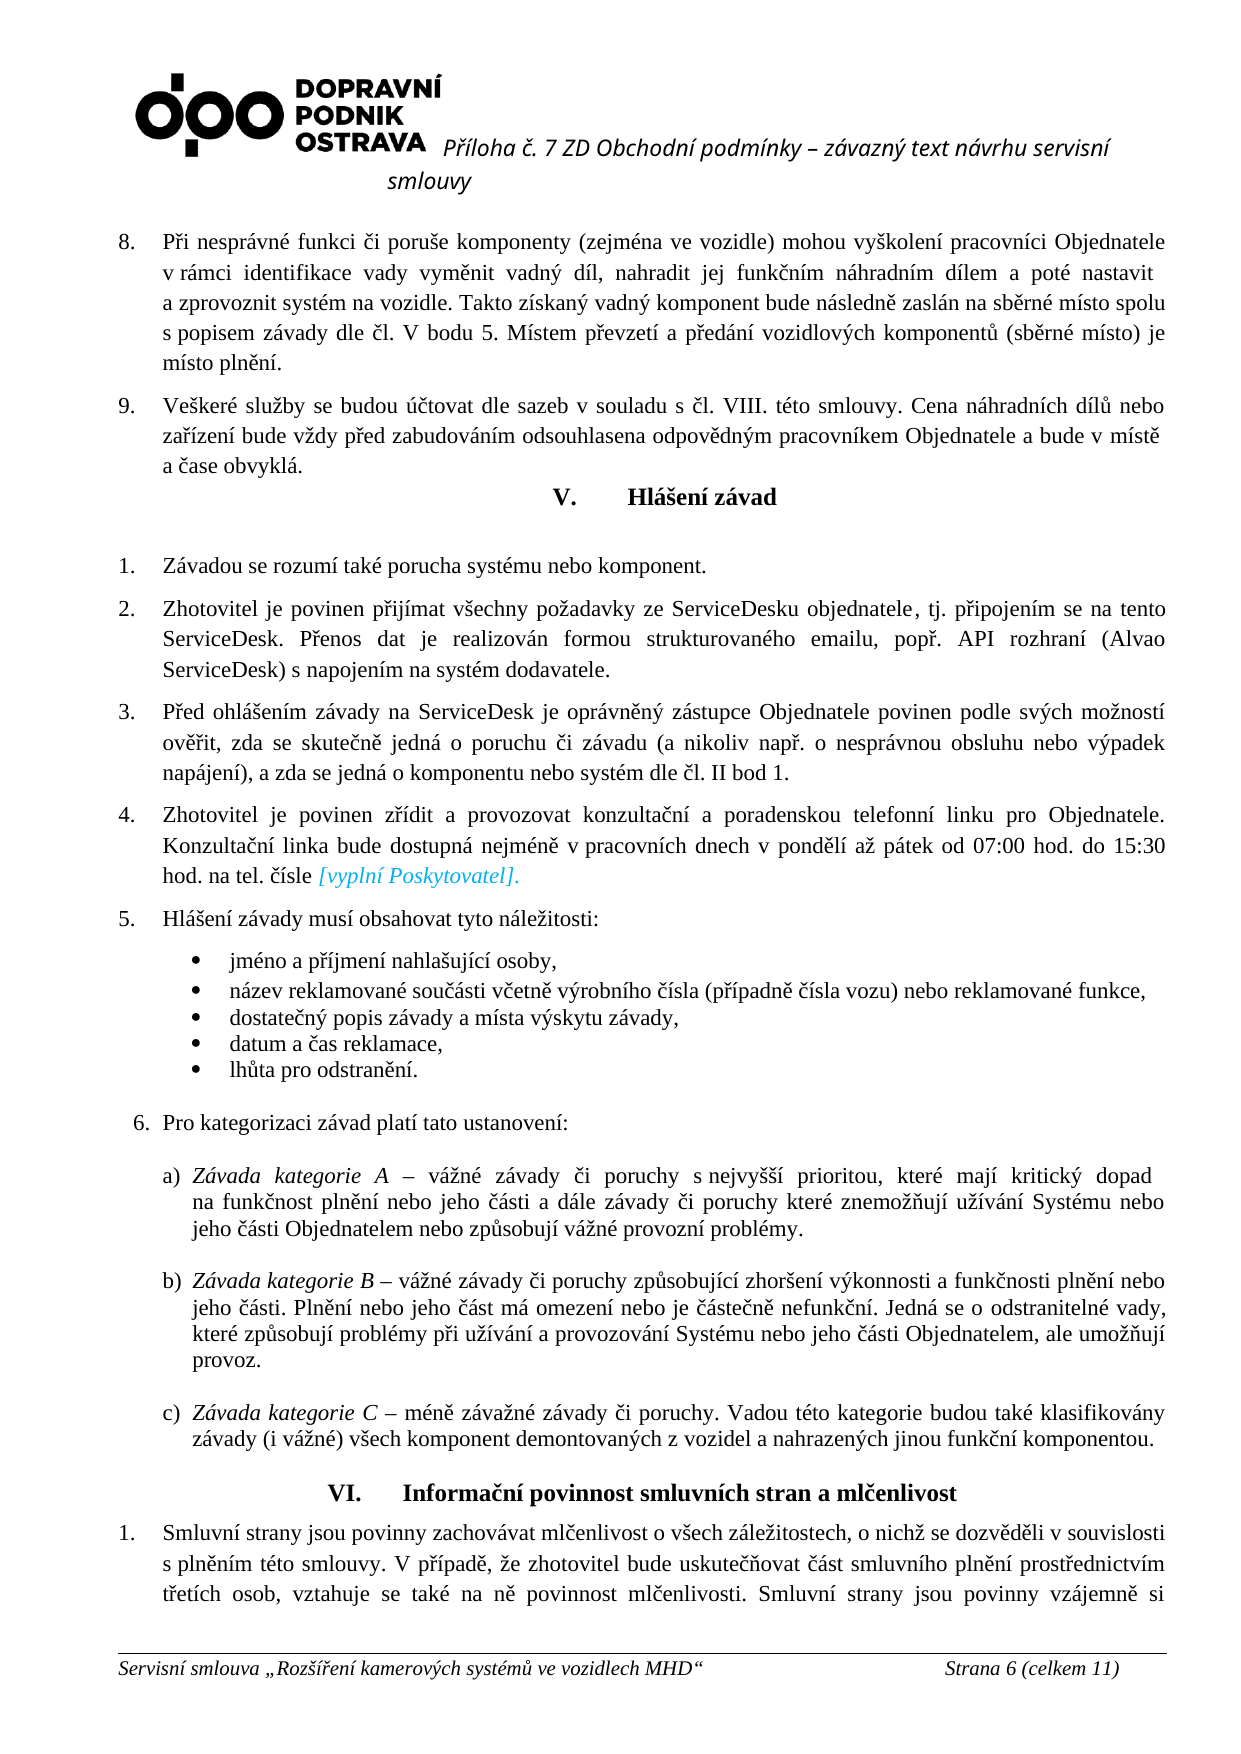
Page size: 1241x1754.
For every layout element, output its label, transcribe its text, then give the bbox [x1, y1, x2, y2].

list Před ohlášením závady na ServiceDesk je oprávněný zástupce Objednatele povinen podle svých možností ověřit, zda se skutečně jedná o poruchu či závadu (a nikoliv např. o nesprávnou obsluhu nebo výpadek napájení), a zda se jedná o komponentu nebo systém dle čl. II bod 1. [118, 698, 1167, 785]
list Závada kategorie C – méně závažné závady či poruchy. Vadou této kategorie budou také klasifikovány závady (i vážné) všech komponent demontovaných z vozidel a nahrazených jinou funkční komponentou. [162, 1399, 1167, 1452]
list datum a čas reklamace, [192, 1030, 1167, 1057]
list Zhotovitel je povinen zřídit a provozovat konzultační a poradenskou telefonní linku pro Objednatele. Konzultační linka bude dostupná nejméně v pracovních dnech v pondělí až pátek od 07:00 hod. do 15:30 hod. na tel. čísle [vyplní Poskytovatel]. [118, 801, 1167, 888]
list Hlášení závad [162, 482, 1167, 511]
list Zhotovitel je povinen přijímat všechny požadavky ze ServiceDesku objednatele, tj. připojením se na tento ServiceDesk. Přenos dat je realizován formou strukturovaného emailu, popř. API rozhraní (Alvao ServiceDesk) s napojením na systém dodavatele. [118, 595, 1167, 682]
list Závadou se rozumí také porucha systému nebo komponent. [118, 552, 1167, 579]
list Hlášení závady musí obsahovat tyto náležitosti: [118, 904, 1167, 931]
list Závada kategorie A – vážné závady či poruchy s nejvyšší prioritou, které mají kritický dopad na funkčnost plnění nebo jeho části a dále závady či poruchy které znemožňují užívání Systému nebo jeho části Objednatelem nebo způsobují vážné provozní problémy. [162, 1162, 1167, 1241]
list Při nesprávné funkci či poruše komponenty (zejména ve vozidle) mohou vyškolení pracovníci Objednatele v rámci identifikace vady vyměnit vadný díl, nahradit jej funkčním náhradním dílem a poté nastavit a zprovoznit systém na vozidle. Takto získaný vadný komponent bude následně zaslán na sběrné místo spolu s popisem závady dle čl. V bodu 5. Místem převzetí a předání vozidlových komponentů (sběrné místo) je místo plnění. [118, 228, 1167, 376]
list Veškeré služby se budou účtovat dle sazeb v souladu s čl. VIII. této smlouvy. Cena náhradních dílů nebo zařízení bude vždy před zabudováním odsouhlasena odpovědným pracovníkem Objednatele a bude v místě a čase obvyklá. [118, 392, 1167, 479]
list Závada kategorie B – vážné závady či poruchy způsobující zhoršení výkonnosti a funkčnosti plnění nebo jeho části. Plnění nebo jeho část má omezení nebo je částečně nefunkční. Jedná se o odstranitelné vady, které způsobují problémy při užívání a provozování Systému nebo jeho části Objednatelem, ale umožňují provoz. [162, 1267, 1167, 1373]
list dostatečný popis závady a místa výskytu závady, [192, 1004, 1167, 1030]
list jméno a příjmení nahlašující osoby, [192, 947, 1167, 974]
list lhůta pro odstranění. [192, 1057, 1167, 1083]
list Pro kategorizaci závad platí tato ustanovení: [133, 1109, 1167, 1136]
picture [135, 73, 443, 157]
list Informační povinnost smluvních stran a mlčenlivost [118, 1478, 1167, 1507]
list název reklamované součásti včetně výrobního čísla (případně čísla vozu) nebo reklamované funkce, [192, 977, 1167, 1004]
